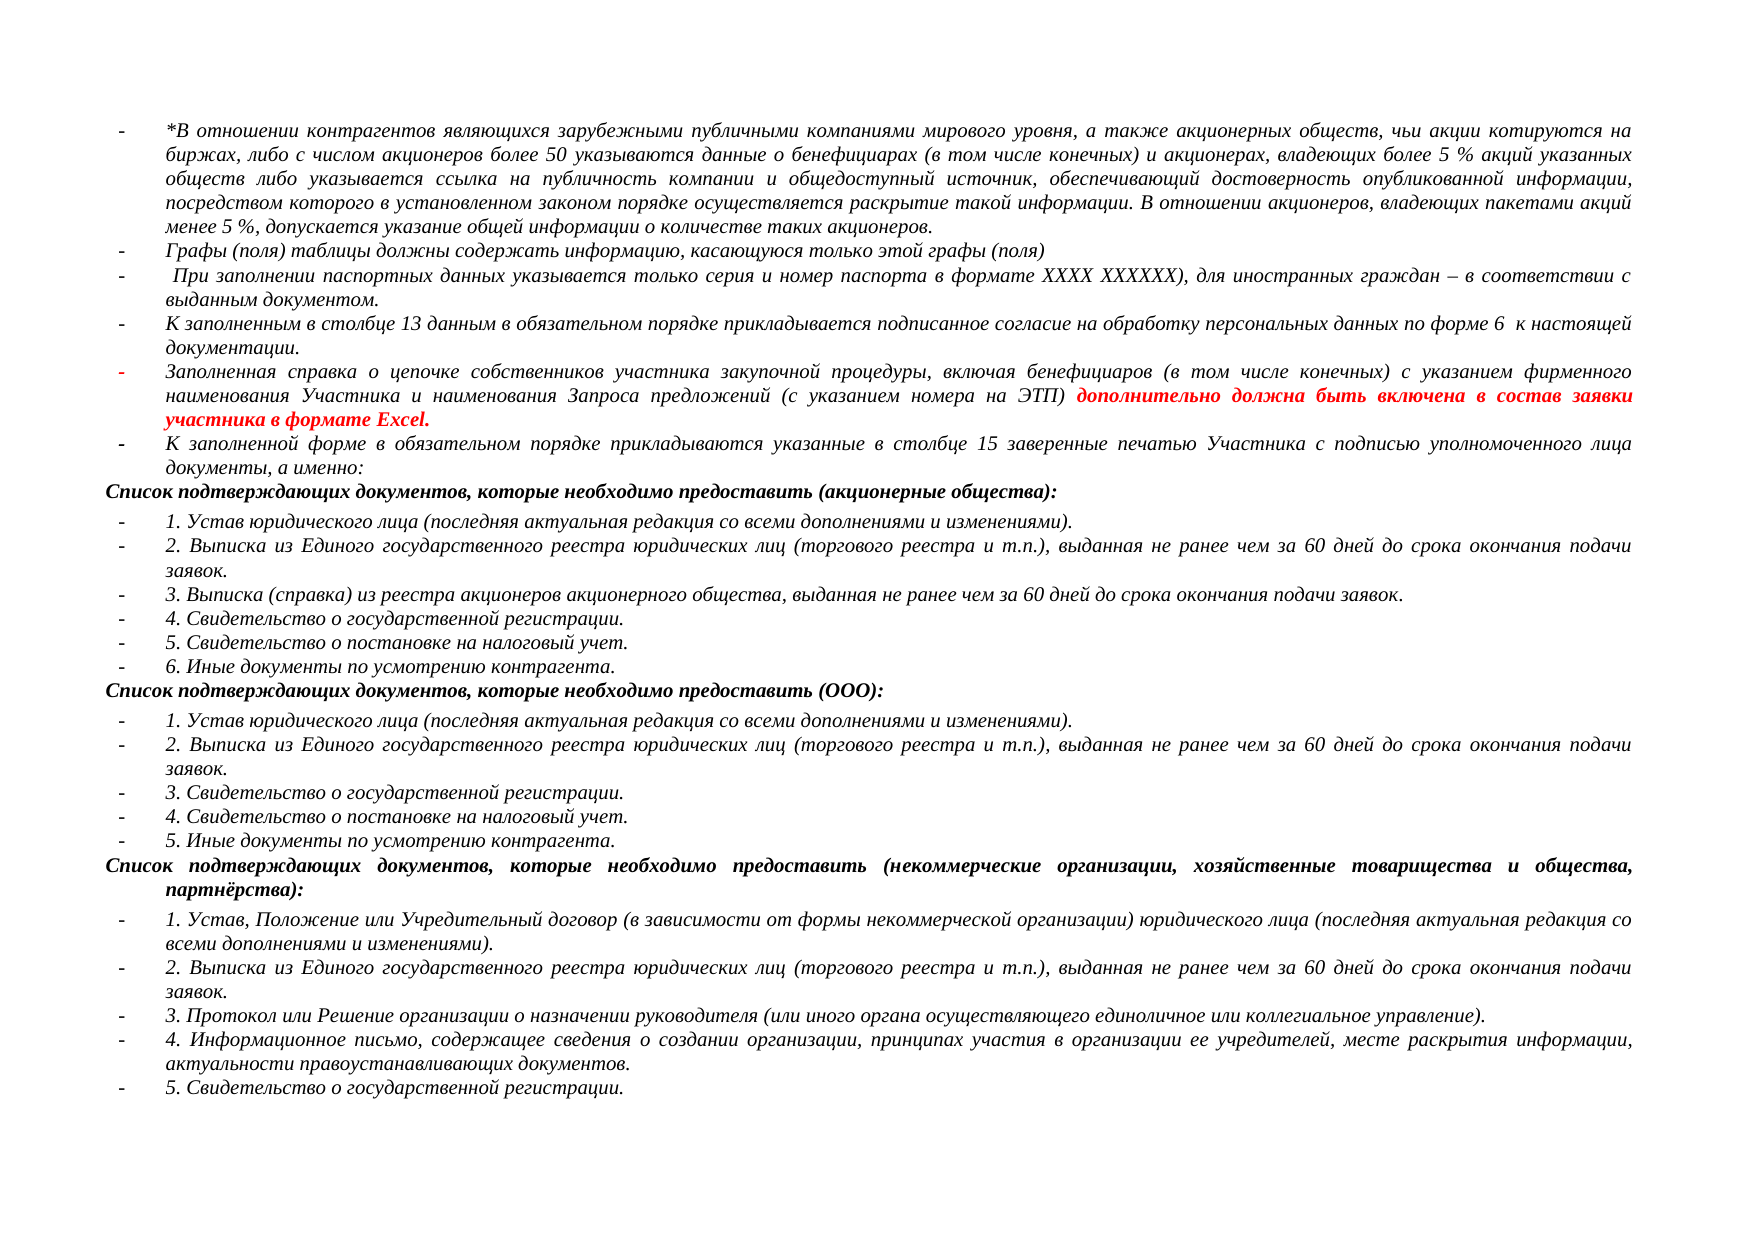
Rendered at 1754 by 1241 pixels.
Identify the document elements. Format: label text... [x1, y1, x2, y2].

list 2. Выписка из Единого государственного реестра юридических лиц (торгового реестра и т.п.), выданная не ранее чем за 60 дней до срока окончания подачи заявок. [118, 533, 1636, 582]
list *В отношении контрагентов являющихся зарубежными публичными компаниями мирового уровня, а также акционерных обществ, чьи акции котируются на биржах, либо с числом акционеров более 50 указываются данные о бенефициарах (в том числе конечных) и акционерах, владеющих более 5 % акций указанных обществ либо указывается ссылка на публичность компании и общедоступный источник, обеспечивающий достоверность опубликованной информации, посредством которого в установленном законом порядке осуществляется раскрытие такой информации. В отношении акционеров, владеющих пакетами акций менее 5 %, допускается указание общей информации о количестве таких акционеров. [118, 118, 1636, 238]
text Список подтверждающих документов, которые необходимо предоставить (акционерные общества): [105, 479, 1636, 503]
list 3. Протокол или Решение организации о назначении руководителя (или иного органа осуществляющего единоличное или коллегиальное управление). [118, 1003, 1636, 1027]
list Заполненная справка о цепочке собственников участника закупочной процедуры, включая бенефициаров (в том числе конечных) с указанием фирменного наименования Участника и наименования Запроса предложений (с указанием номера на ЭТП) дополнительно должна быть включена в состав заявки участника в формате Excel. [118, 359, 1636, 431]
text Список подтверждающих документов, которые необходимо предоставить (некоммерческие организации, хозяйственные товарищества и общества, партнёрства): [105, 852, 1636, 901]
list 1. Устав юридического лица (последняя актуальная редакция со всеми дополнениями и изменениями). [118, 708, 1636, 732]
list 5. Иные документы по усмотрению контрагента. [118, 828, 1636, 852]
list 5. Свидетельство о государственной регистрации. [118, 1075, 1636, 1099]
list 3. Свидетельство о государственной регистрации. [118, 780, 1636, 804]
text Список подтверждающих документов, которые необходимо предоставить (ООО): [105, 678, 1636, 702]
list 2. Выписка из Единого государственного реестра юридических лиц (торгового реестра и т.п.), выданная не ранее чем за 60 дней до срока окончания подачи заявок. [118, 732, 1636, 780]
list 4. Свидетельство о постановке на налоговый учет. [118, 804, 1636, 828]
list 3. Выписка (справка) из реестра акционеров акционерного общества, выданная не ранее чем за 60 дней до срока окончания подачи заявок. [118, 582, 1636, 606]
list При заполнении паспортных данных указывается только серия и номер паспорта в формате ХХХХ ХХХХХХ), для иностранных граждан – в соответствии с выданным документом. [118, 262, 1636, 311]
list Графы (поля) таблицы должны содержать информацию, касающуюся только этой графы (поля) [118, 238, 1636, 262]
list 4. Информационное письмо, содержащее сведения о создании организации, принципах участия в организации ее учредителей, месте раскрытия информации, актуальности правоустанавливающих документов. [118, 1027, 1636, 1075]
list 4. Свидетельство о государственной регистрации. [118, 606, 1636, 630]
list 6. Иные документы по усмотрению контрагента. [118, 654, 1636, 678]
list К заполненной форме в обязательном порядке прикладываются указанные в столбце 15 заверенные печатью Участника с подписью уполномоченного лица документы, а именно: [118, 431, 1636, 479]
list К заполненным в столбце 13 данным в обязательном порядке прикладывается подписанное согласие на обработку персональных данных по форме 6 к настоящей документации. [118, 311, 1636, 359]
list 1. Устав юридического лица (последняя актуальная редакция со всеми дополнениями и изменениями). [118, 509, 1636, 533]
list 2. Выписка из Единого государственного реестра юридических лиц (торгового реестра и т.п.), выданная не ранее чем за 60 дней до срока окончания подачи заявок. [118, 955, 1636, 1003]
list 1. Устав, Положение или Учредительный договор (в зависимости от формы некоммерческой организации) юридического лица (последняя актуальная редакция со всеми дополнениями и изменениями). [118, 907, 1636, 955]
list 5. Свидетельство о постановке на налоговый учет. [118, 630, 1636, 654]
